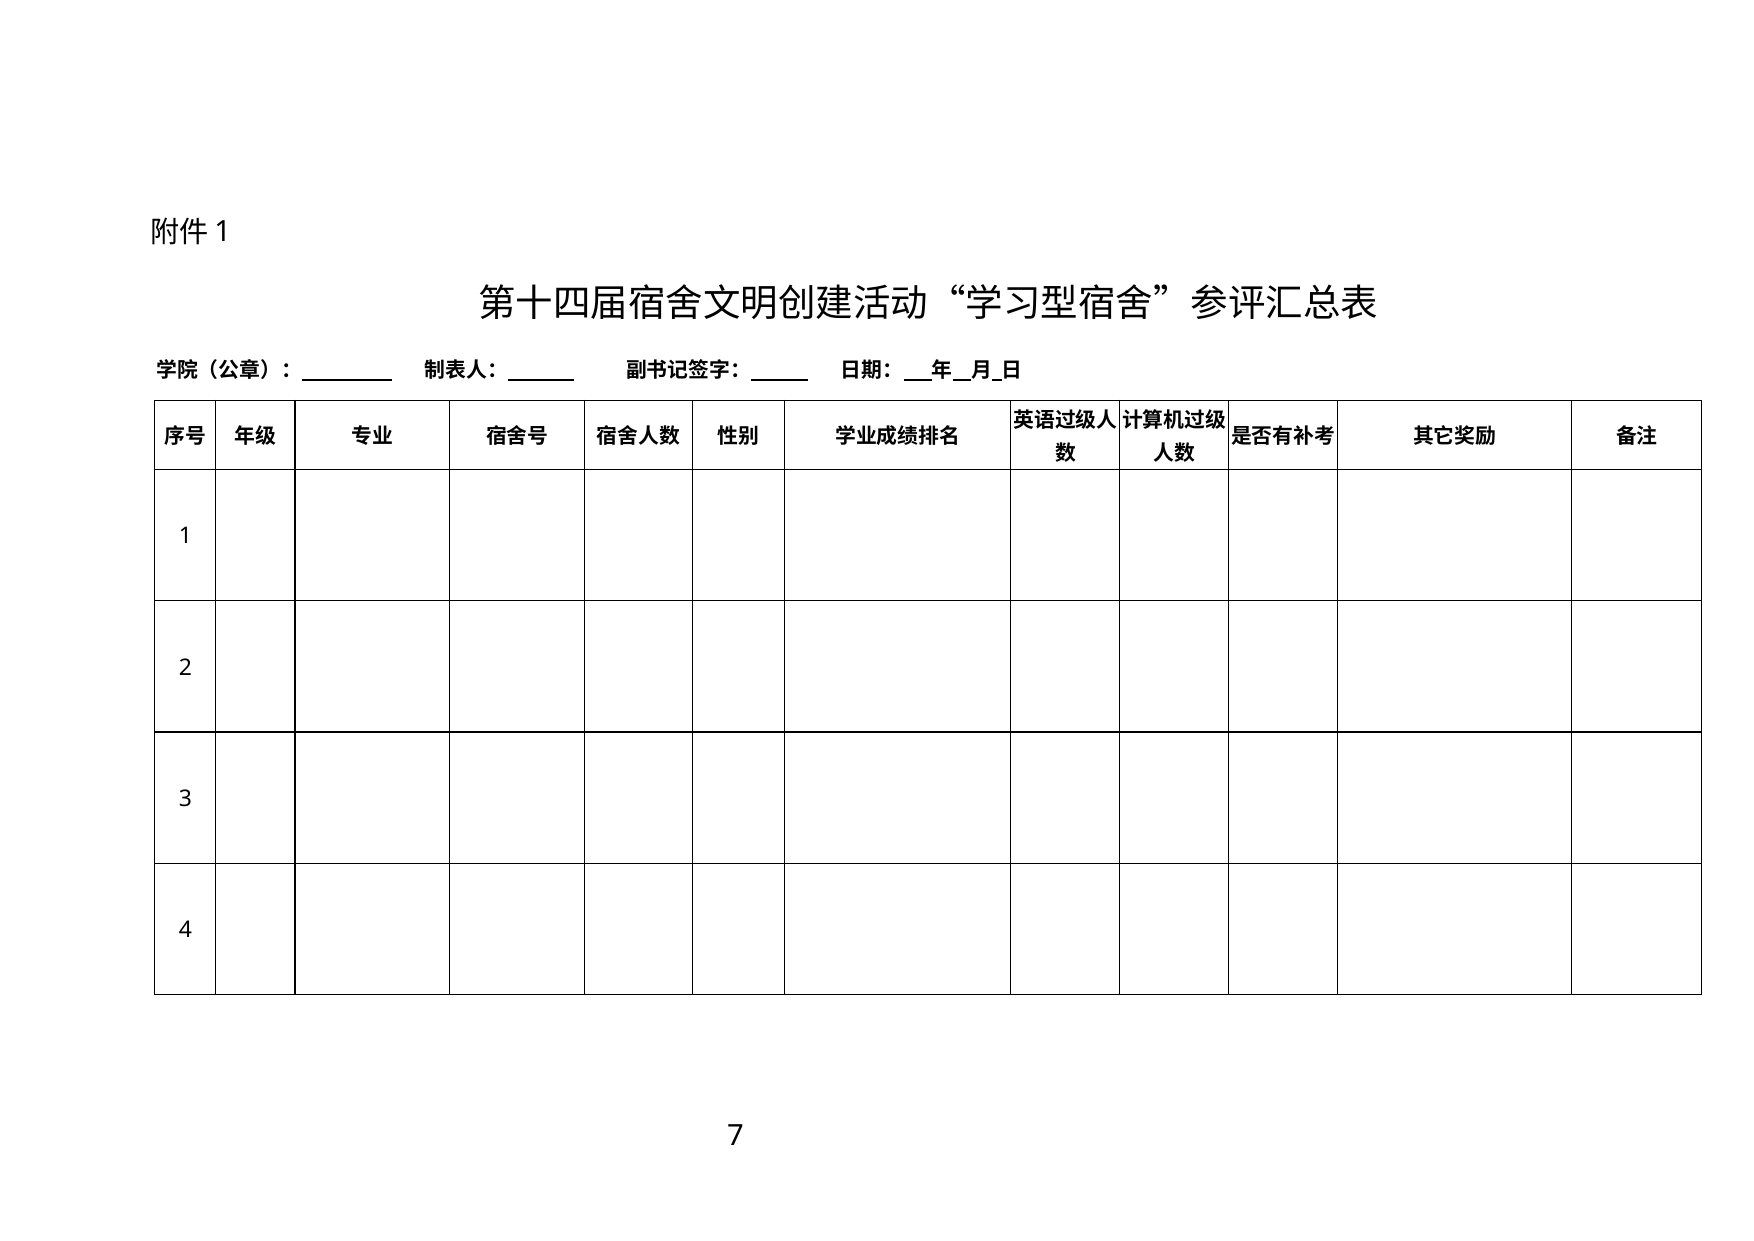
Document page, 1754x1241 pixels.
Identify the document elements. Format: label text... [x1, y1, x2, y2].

table_cell [1229, 864, 1337, 994]
table_cell [1572, 601, 1701, 731]
table_cell [1011, 864, 1119, 994]
table_cell [585, 601, 692, 731]
table_cell [785, 733, 1010, 863]
table_cell 年级 [216, 401, 294, 469]
table_cell [296, 864, 449, 994]
table_cell 性别 [693, 401, 784, 469]
table_cell [450, 601, 584, 731]
table_cell 3 [155, 733, 215, 863]
table_cell 序号 [155, 401, 215, 469]
table_cell [1572, 733, 1701, 863]
table_cell [450, 733, 584, 863]
table_cell [1338, 864, 1571, 994]
table_cell [1011, 601, 1119, 731]
table_cell [450, 470, 584, 600]
table_cell [785, 864, 1010, 994]
table_cell [1338, 601, 1571, 731]
table_cell [1229, 601, 1337, 731]
table_cell [296, 733, 449, 863]
table_cell [1120, 733, 1228, 863]
text 附件1 [150, 198, 1604, 263]
table_cell [585, 733, 692, 863]
table_cell 英语过级人数 [1011, 401, 1119, 469]
table_cell [216, 864, 294, 994]
table_cell [693, 864, 784, 994]
table_cell 备注 [1572, 401, 1701, 469]
table_cell [216, 470, 294, 600]
table_cell [785, 470, 1010, 600]
table_cell [585, 864, 692, 994]
table_cell 计算机过级人数 [1120, 401, 1228, 469]
table_cell [585, 470, 692, 600]
table_cell [1229, 470, 1337, 600]
table_cell [1338, 733, 1571, 863]
table_cell 1 [155, 470, 215, 600]
table_cell 学业成绩排名 [785, 401, 1010, 469]
table_cell 其它奖励 [1338, 401, 1571, 469]
table_cell [1120, 601, 1228, 731]
table_cell [296, 601, 449, 731]
table_cell [1120, 864, 1228, 994]
table_cell 4 [155, 864, 215, 994]
table_cell 2 [155, 601, 215, 731]
table_cell [1011, 733, 1119, 863]
table_cell 宿舍号 [450, 401, 584, 469]
table_cell [1120, 470, 1228, 600]
table_cell [216, 601, 294, 731]
table_cell [1572, 864, 1701, 994]
table_cell [693, 470, 784, 600]
table_cell [450, 864, 584, 994]
table_cell [296, 470, 449, 600]
table_cell [785, 601, 1010, 731]
table_cell 是否有补考 [1229, 401, 1337, 469]
table_cell 专业 [296, 401, 449, 469]
table_header 第十四届宿舍文明创建活动“学习型宿舍”参评汇总表 [155, 263, 1701, 338]
table_cell [1338, 470, 1571, 600]
table_cell [1229, 733, 1337, 863]
table_cell [693, 733, 784, 863]
table_cell 宿舍人数 [585, 401, 692, 469]
table_cell [1011, 470, 1119, 600]
table_cell [693, 601, 784, 731]
table_cell [1572, 470, 1701, 600]
table_cell 学院（公章）： 制表人： 副书记签字： 日期： 年 月 日 [155, 338, 1701, 399]
table_cell [216, 733, 294, 863]
